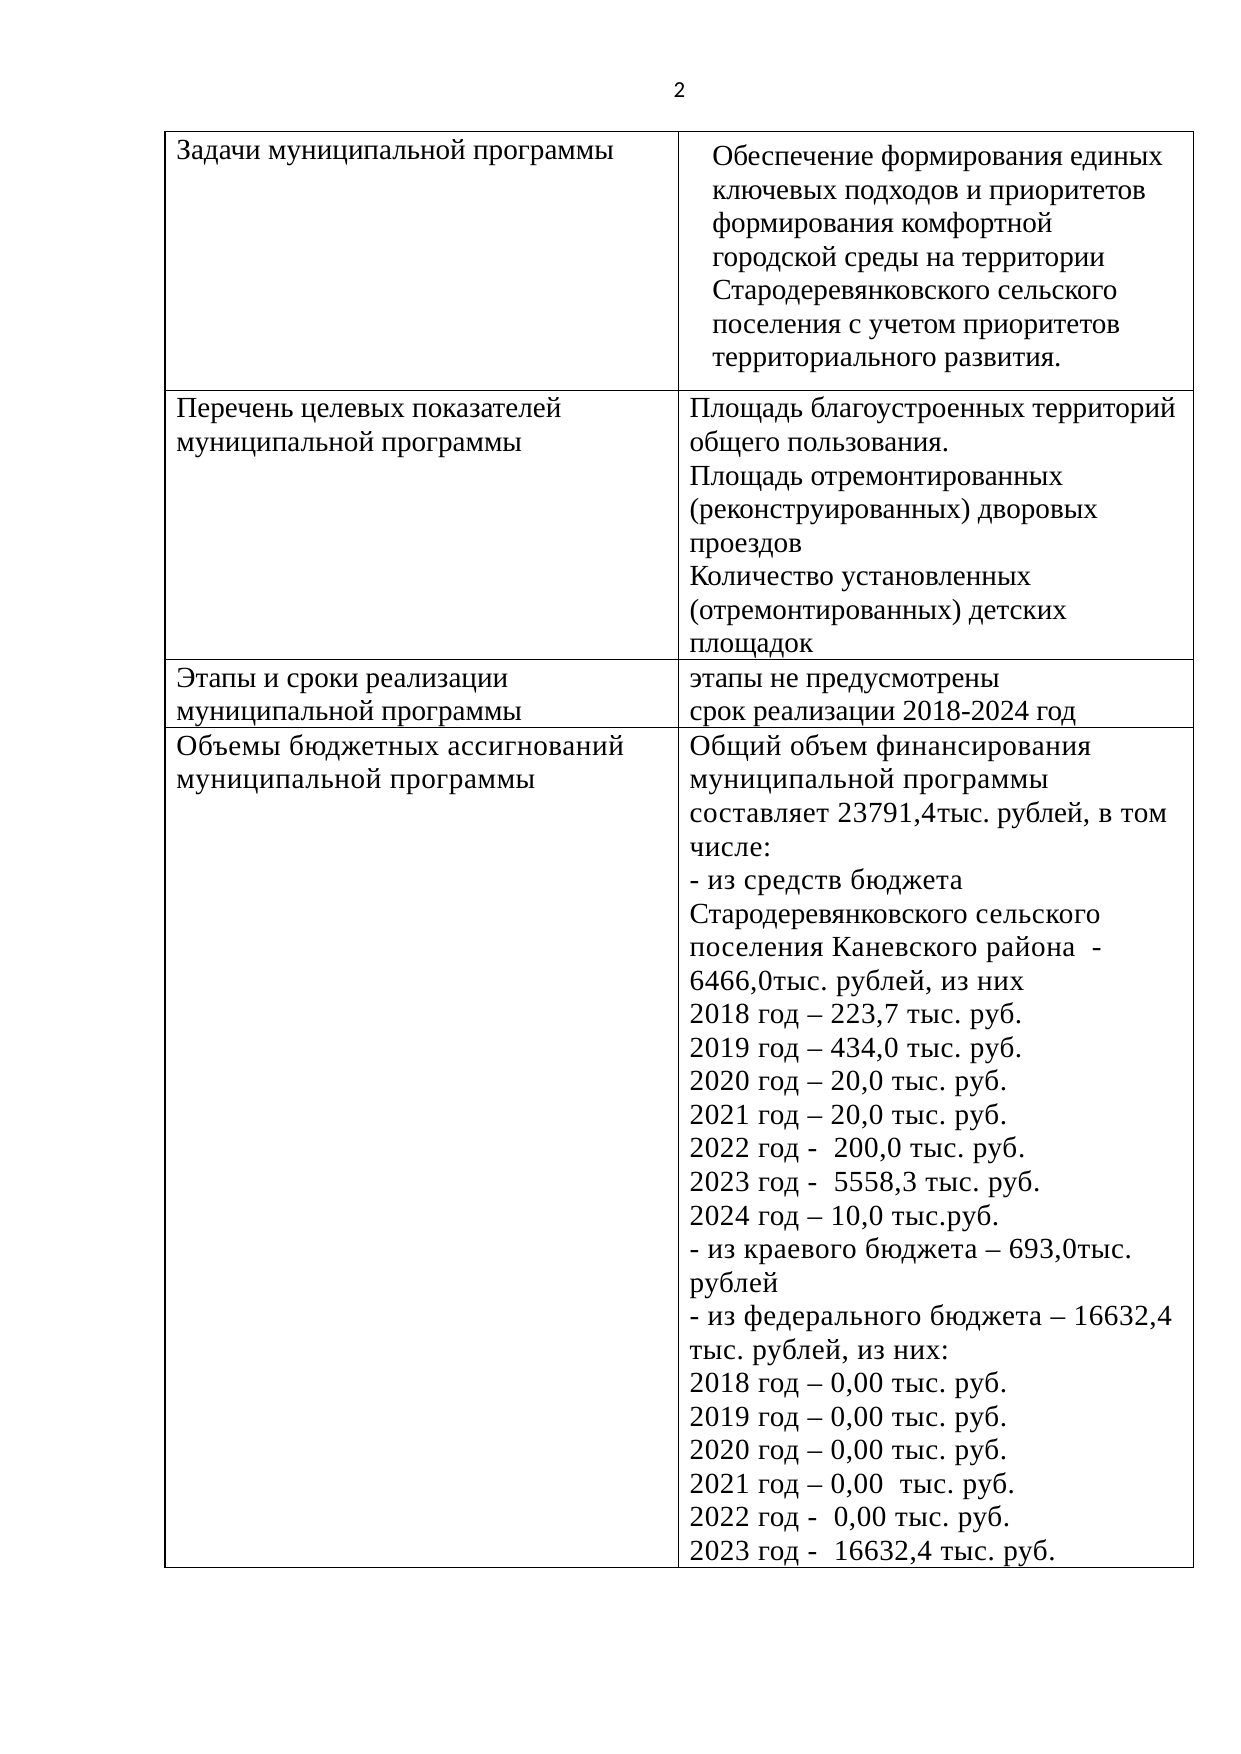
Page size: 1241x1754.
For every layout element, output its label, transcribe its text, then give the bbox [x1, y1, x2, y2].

table_cell Задачи муниципальной программы [166, 132, 678, 389]
table_cell Площадь благоустроенных территорий общего пользования. Площадь отремонтированных (реконструированных) дворовых проездов Количество установленных (отремонтированных) детских площадок [679, 391, 1193, 659]
table_cell Перечень целевых показателей муниципальной программы [166, 391, 678, 659]
table_cell [679, 132, 1193, 389]
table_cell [166, 728, 678, 1567]
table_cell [679, 728, 1193, 1567]
table_cell этапы не предусмотрены срок реализации 2018-2024 год [679, 660, 1193, 727]
table_cell Этапы и сроки реализации муниципальной программы [166, 660, 678, 727]
